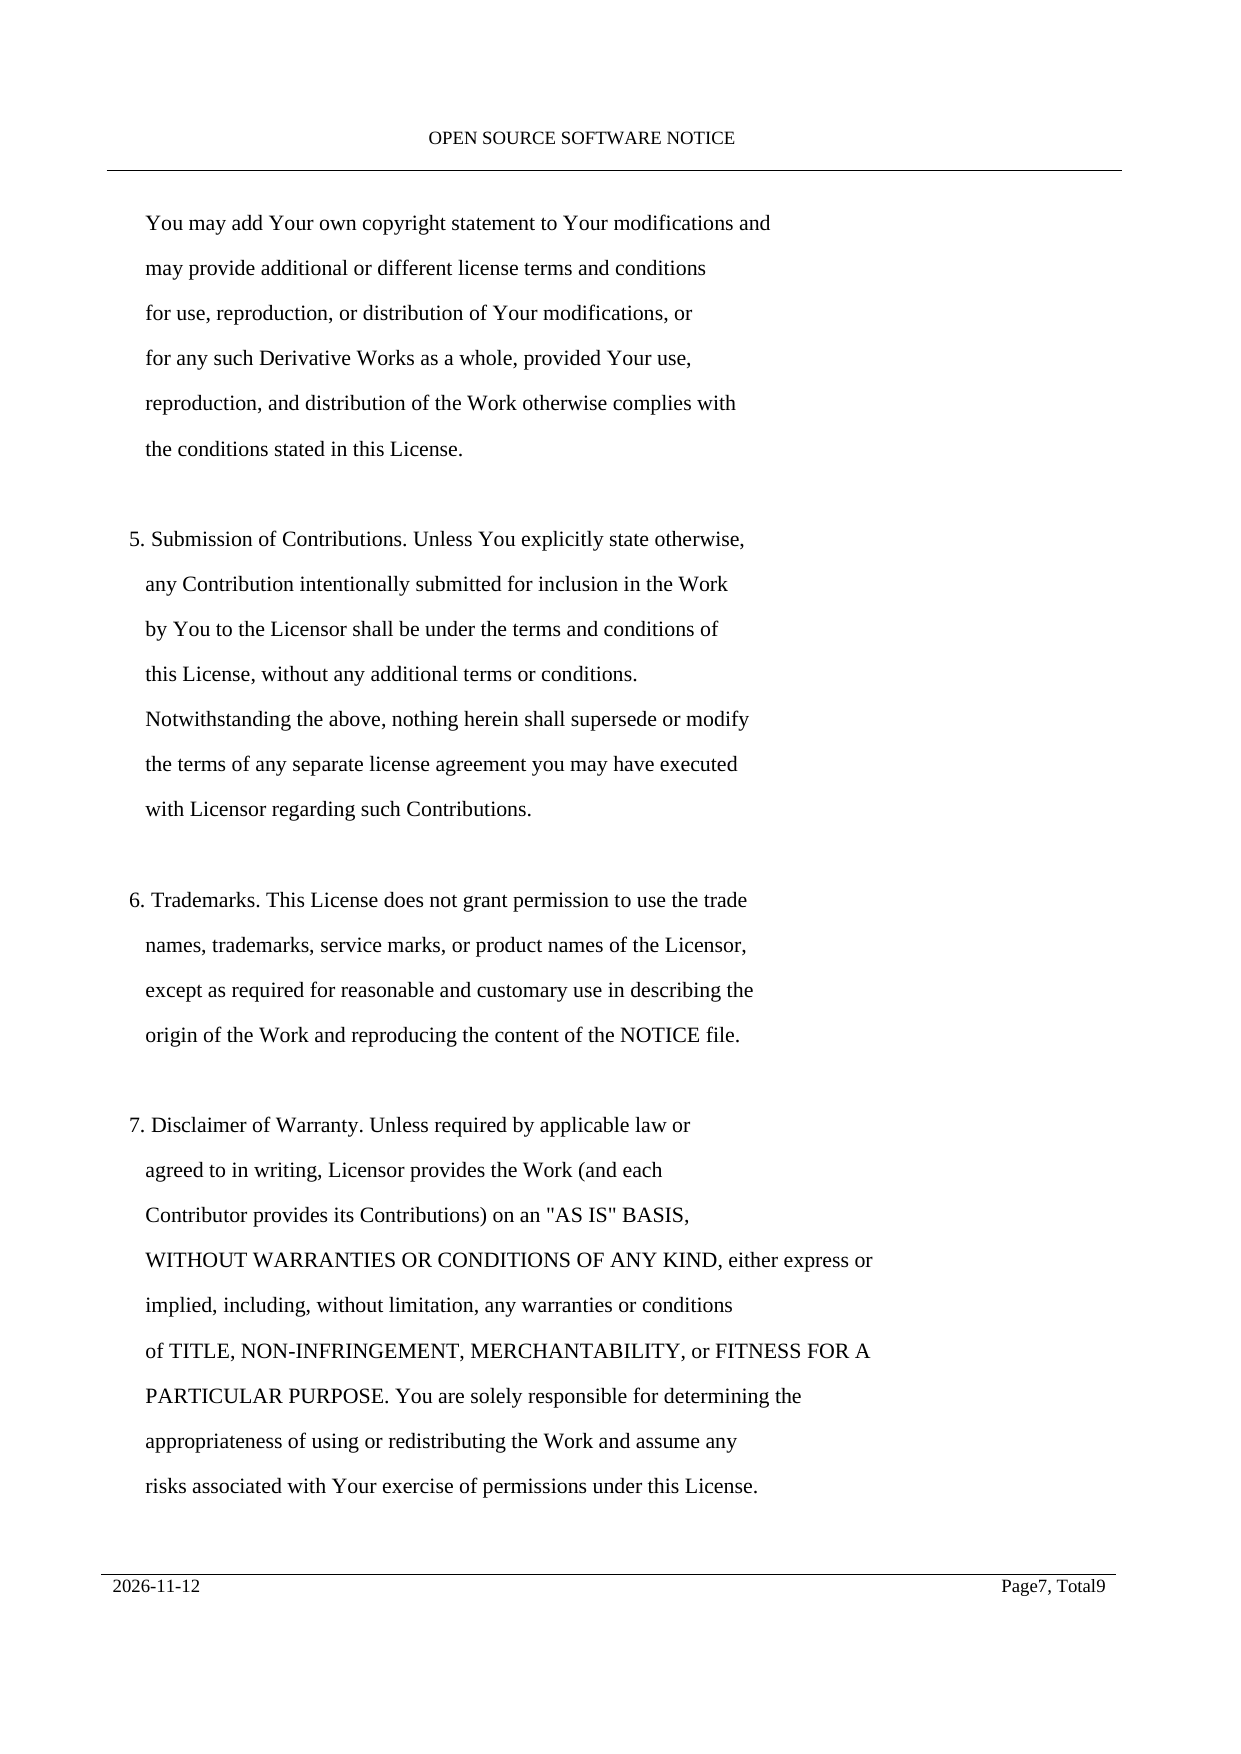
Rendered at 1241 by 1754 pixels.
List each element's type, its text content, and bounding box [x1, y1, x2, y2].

text with Licensor regarding such Contributions. [112, 793, 1128, 825]
text PARTICULAR PURPOSE. You are solely responsible for determining the [112, 1379, 1128, 1412]
text 7. Disclaimer of Warranty. Unless required by applicable law or [112, 1108, 1128, 1141]
text except as required for reasonable and customary use in describing the [112, 973, 1128, 1006]
text implied, including, without limitation, any warranties or conditions [112, 1289, 1128, 1321]
text You may add Your own copyright statement to Your modifications and [112, 206, 1128, 239]
text reproduction, and distribution of the Work otherwise complies with [112, 387, 1128, 419]
text Contributor provides its Contributions) on an "AS IS" BASIS, [112, 1199, 1128, 1231]
text the terms of any separate license agreement you may have executed [112, 748, 1128, 780]
text any Contribution intentionally submitted for inclusion in the Work [112, 567, 1128, 600]
text this License, without any additional terms or conditions. [112, 657, 1128, 690]
text by You to the Licensor shall be under the terms and conditions of [112, 612, 1128, 645]
text Notwithstanding the above, nothing herein shall supersede or modify [112, 702, 1128, 735]
text of TITLE, NON-INFRINGEMENT, MERCHANTABILITY, or FITNESS FOR A [112, 1334, 1128, 1366]
text names, trademarks, service marks, or product names of the Licensor, [112, 928, 1128, 961]
text agreed to in writing, Licensor provides the Work (and each [112, 1153, 1128, 1186]
text 5. Submission of Contributions. Unless You explicitly state otherwise, [112, 522, 1128, 554]
text for use, reproduction, or distribution of Your modifications, or [112, 297, 1128, 329]
text risks associated with Your exercise of permissions under this License. [112, 1469, 1128, 1502]
text may provide additional or different license terms and conditions [112, 251, 1128, 284]
text for any such Derivative Works as a whole, provided Your use, [112, 342, 1128, 374]
text appropriateness of using or redistributing the Work and assume any [112, 1424, 1128, 1457]
text origin of the Work and reproducing the content of the NOTICE file. [112, 1018, 1128, 1051]
text 6. Trademarks. This License does not grant permission to use the trade [112, 883, 1128, 915]
text the conditions stated in this License. [112, 432, 1128, 464]
text WITHOUT WARRANTIES OR CONDITIONS OF ANY KIND, either express or [112, 1244, 1128, 1276]
